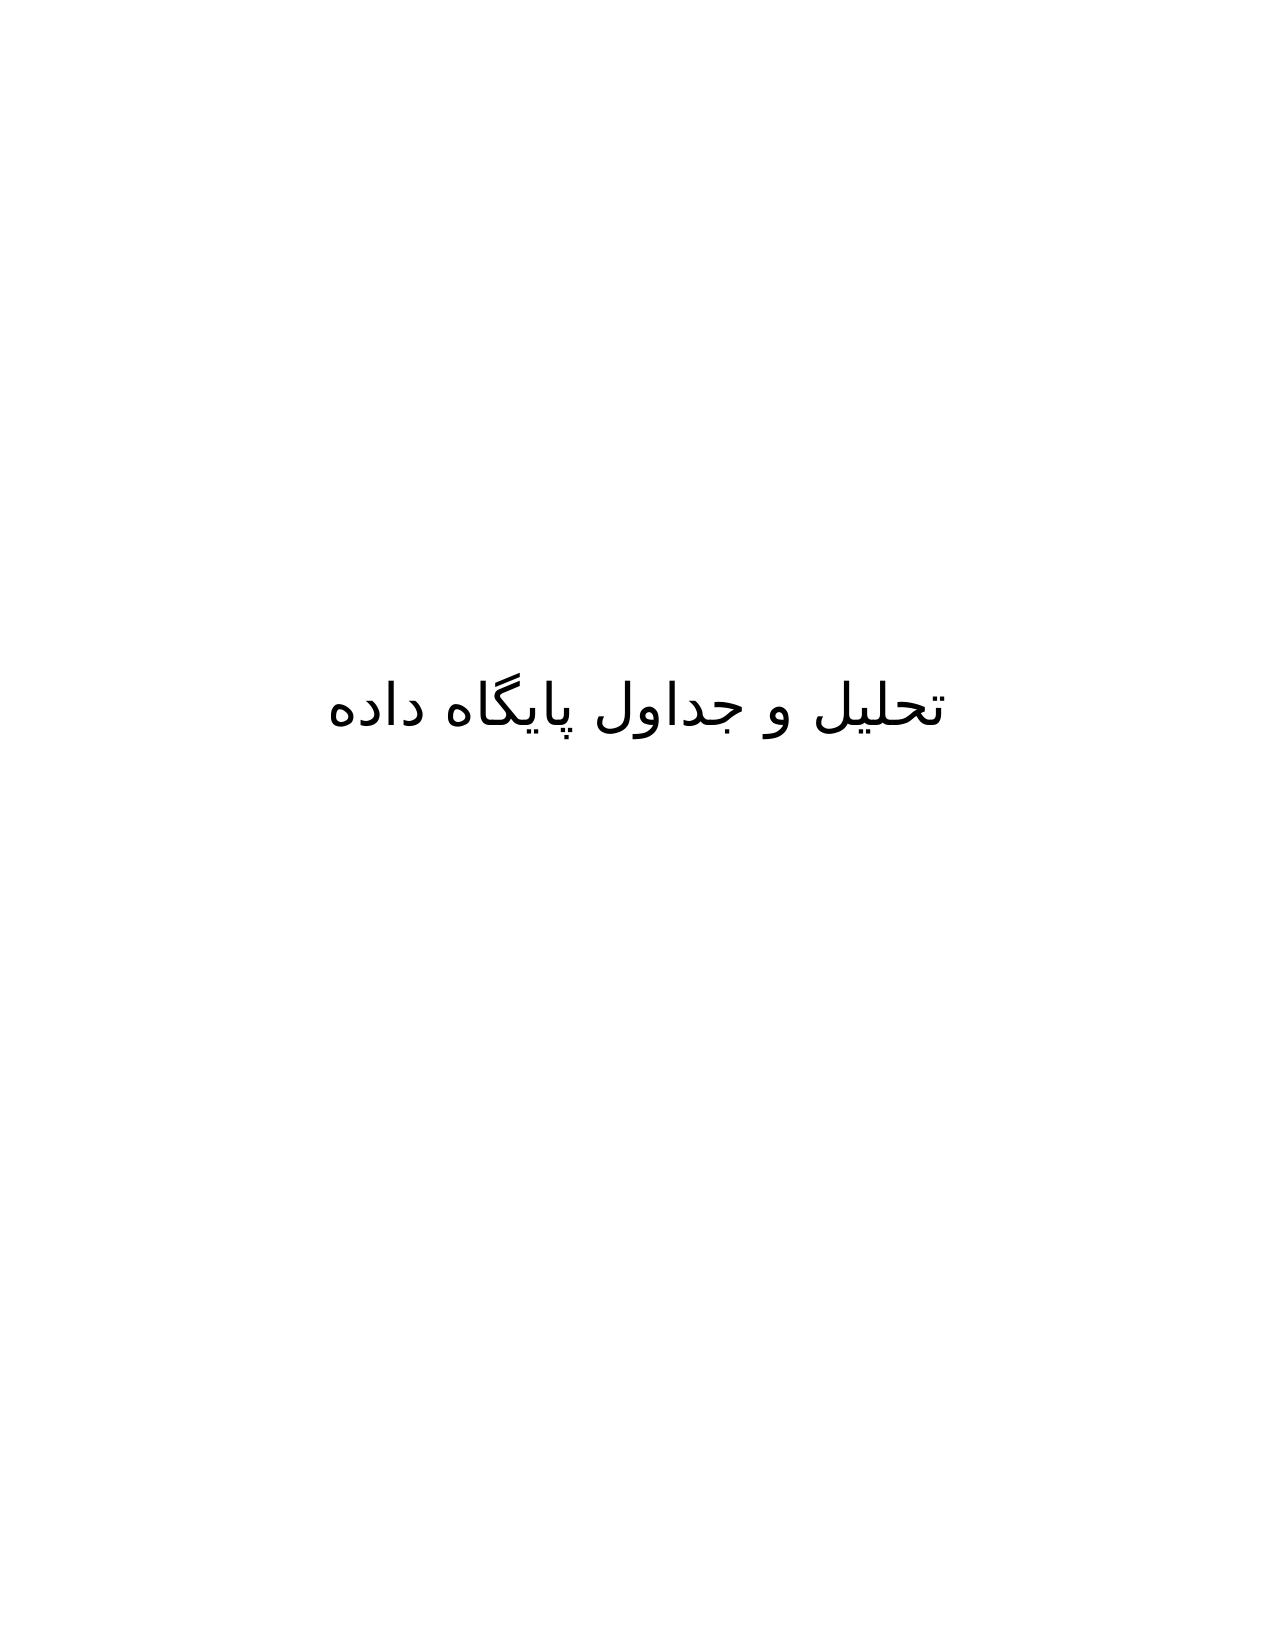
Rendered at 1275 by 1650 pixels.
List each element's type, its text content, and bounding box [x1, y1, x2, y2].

subtitle تحلیل و جداول پایگاه داده [150, 671, 1125, 739]
